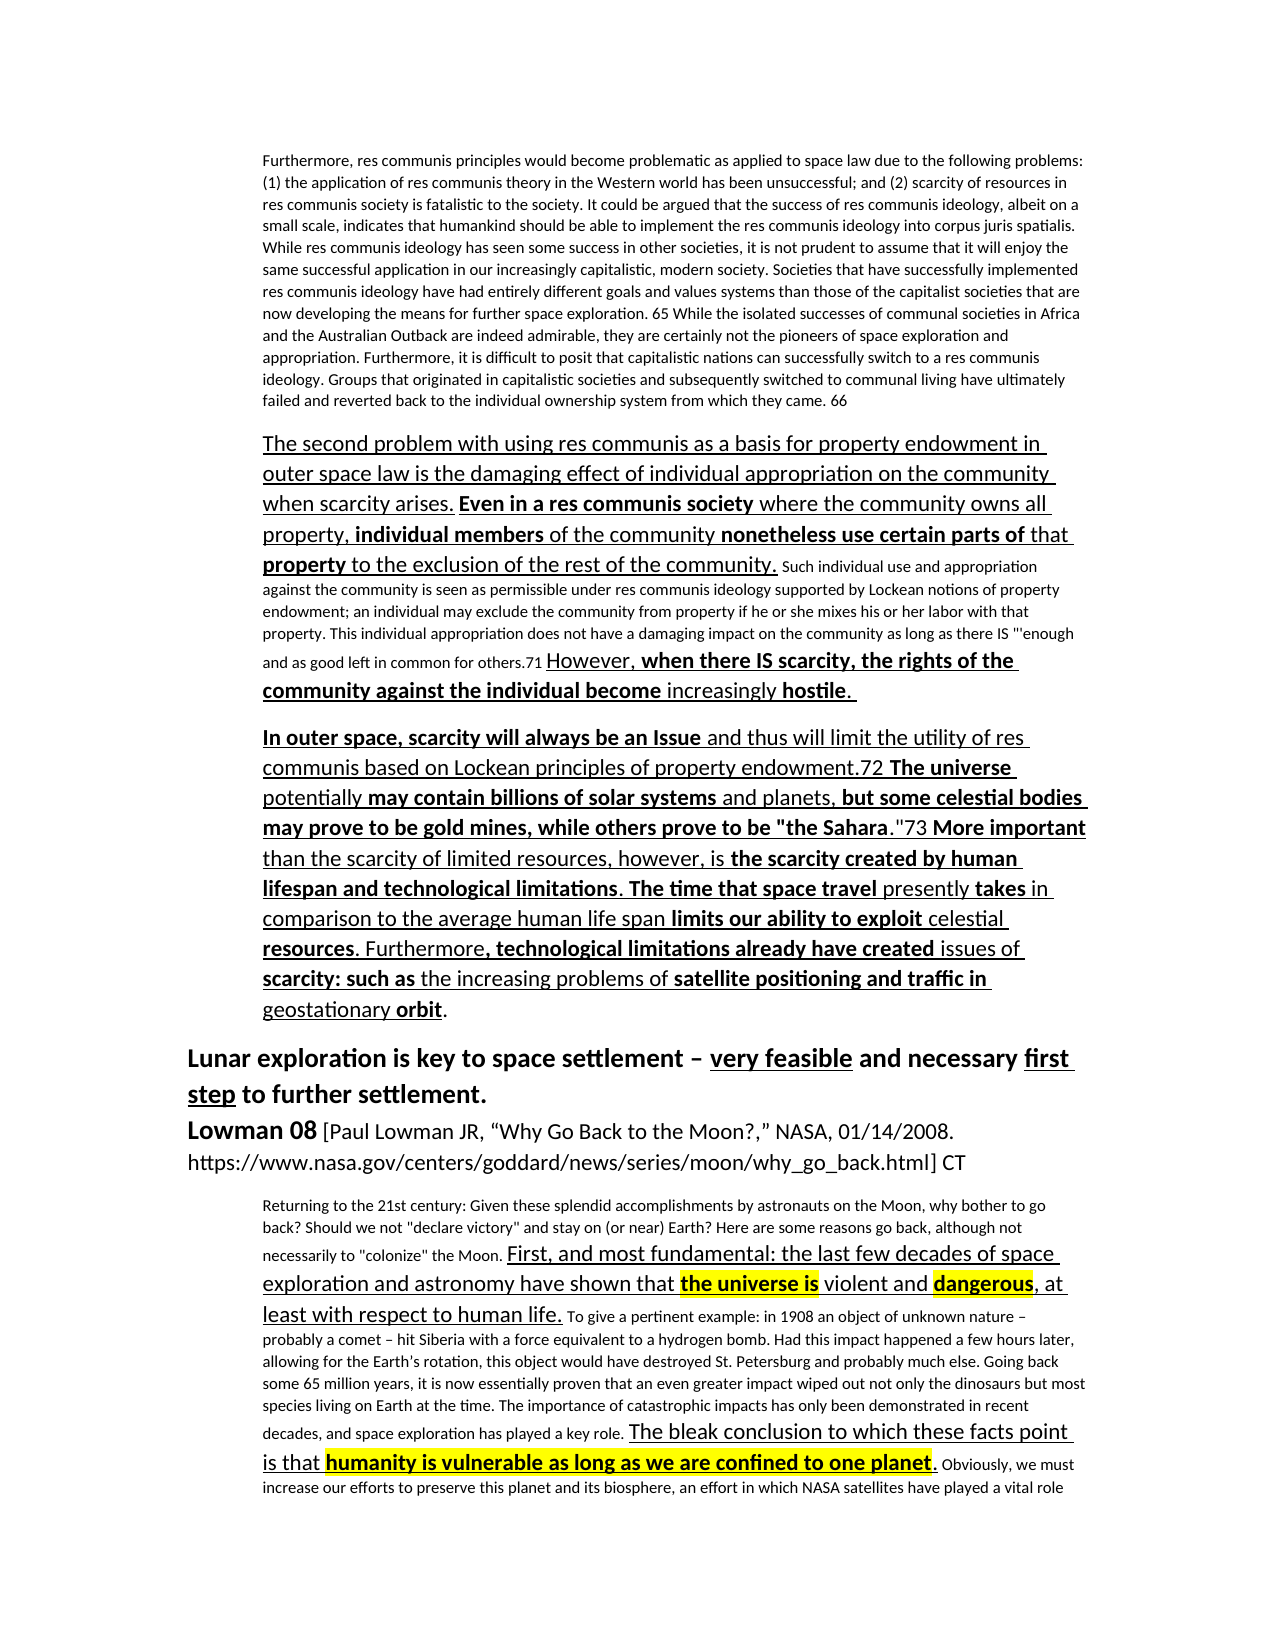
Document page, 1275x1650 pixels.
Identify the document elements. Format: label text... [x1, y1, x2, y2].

text In outer space, scarcity will always be an Issue and thus will limit the utility of res communis based on Lockean principles of property endowment.72 The universe potentially may contain billions of solar systems and planets, but some celestial bodies may prove to be gold mines, while others prove to be "the Sahara."73 More important than the scarcity of limited resources, however, is the scarcity created by human lifespan and technological limitations. The time that space travel presently takes in comparison to the average human life span limits our ability to exploit celestial resources. Furthermore, technological limitations already have created issues of scarcity: such as the increasing problems of satellite positioning and traffic in geostationary orbit. [262, 723, 1087, 807]
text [262, 1195, 1087, 1498]
text Furthermore, res communis principles would become problematic as applied to space law due to the following problems: (1) the application of res communis theory in the Western world has been unsuccessful; and (2) scarcity of resources in res communis society is fatalistic to the society. It could be argued that the success of res communis ideology, albeit on a small scale, indicates that humankind should be able to implement the res communis ideology into corpus juris spatialis. While res communis ideology has seen some success in other societies, it is not prudent to assume that it will enjoy the same successful application in our increasingly capitalistic, modern society. Societies that have successfully implemented res communis ideology have had entirely different goals and values systems than those of the capitalist societies that are now developing the means for further space exploration. 65 While the isolated successes of communal societies in Africa and the Australian Outback are indeed admirable, they are certainly not the pioneers of space exploration and appropriation. Furthermore, it is difficult to posit that capitalistic nations can successfully switch to a res communis ideology. Groups that originated in capitalistic societies and subsequently switched to communal living have ultimately failed and reverted back to the individual ownership system from which they came. 66 [262, 150, 1087, 411]
text Lowman 08 [Paul Lowman JR, “Why Go Back to the Moon?,” NASA, 01/14/2008. https://www.nasa.gov/centers/goddard/news/series/moon/why_go_back.html] CT [187, 1113, 1087, 1176]
text The second problem with using res communis as a basis for property endowment in outer space law is the damaging effect of individual appropriation on the community when scarcity arises. Even in a res communis society where the community owns all property, individual members of the community nonetheless use certain parts of that property to the exclusion of the rest of the community. Such individual use and appropriation against the community is seen as permissible under res communis ideology supported by Lockean notions of property endowment; an individual may exclude the community from property if he or she mixes his or her labor with that property. This individual appropriation does not have a damaging impact on the community as long as there IS "'enough and as good left in common for others.71 However, when there IS scarcity, the rights of the community against the individual become increasingly hostile. [262, 429, 1087, 704]
text In outer space, scarcity will always be an Issue and thus will limit the utility of res communis based on Lockean principles of property endowment.72 The universe potentially may contain billions of solar systems and planets, but some celestial bodies may prove to be gold mines, while others prove to be "the Sahara."73 More important than the scarcity of limited resources, however, is the scarcity created by human lifespan and technological limitations. The time that space travel presently takes in comparison to the average human life span limits our ability to exploit celestial resources. Furthermore, technological limitations already have created issues of scarcity: such as the increasing problems of satellite positioning and traffic in geostationary orbit. [262, 808, 1087, 1023]
subtitle Lunar exploration is key to space settlement – very feasible and necessary first step to further settlement. [187, 1042, 1087, 1110]
